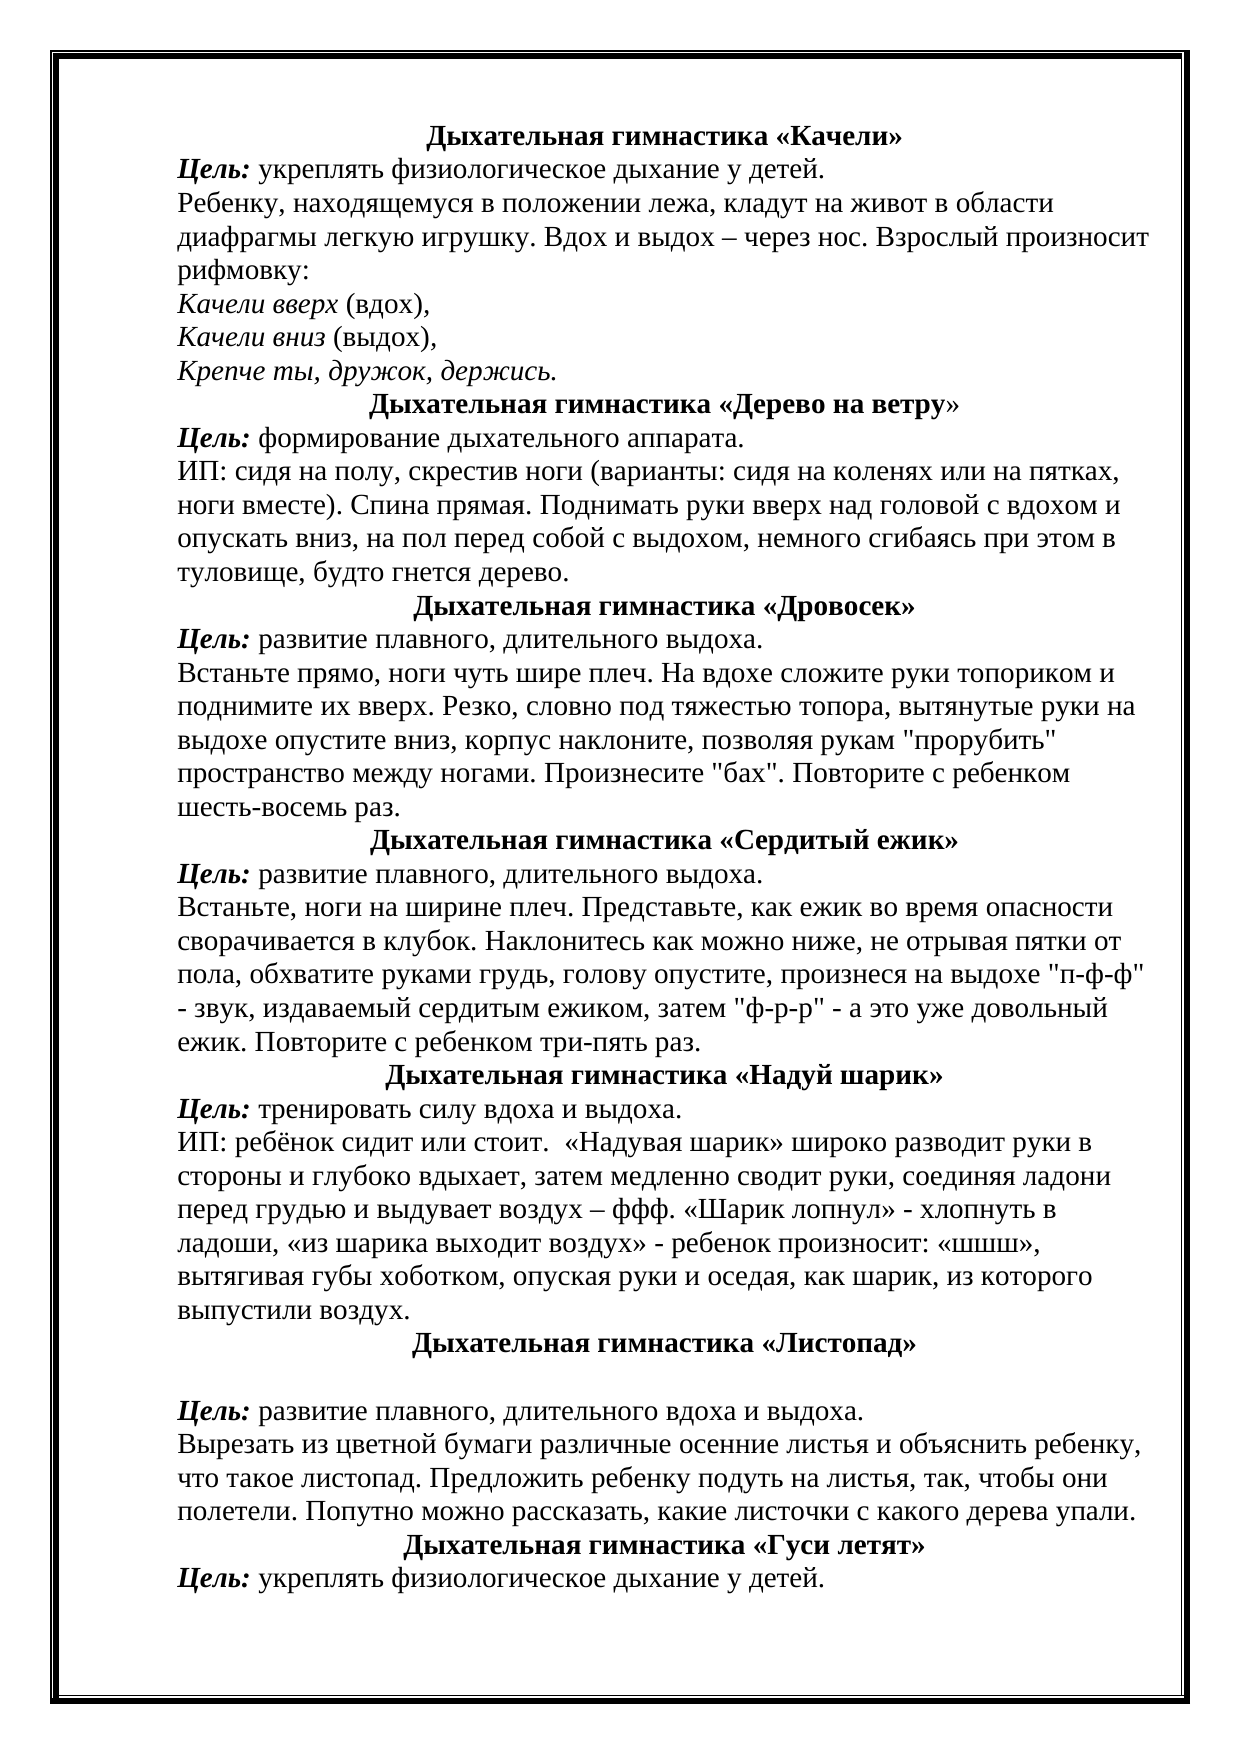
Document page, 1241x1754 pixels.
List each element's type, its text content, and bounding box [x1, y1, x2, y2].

text Дыхательная гимнастика «Надуй шарик» [177, 1057, 1152, 1091]
text Ребенку, находящемуся в положении лежа, кладут на живот в области диафрагмы легкую игрушку. Вдох и выдох – через нос. Взрослый произносит рифмовку: [177, 185, 1152, 286]
text Дыхательная гимнастика «Листопад» [177, 1326, 1152, 1359]
text Дыхательная гимнастика «Сердитый ежик» [177, 822, 1152, 856]
text Дыхательная гимнастика «Качели» [177, 118, 1152, 152]
text Качели вниз (выдох), Крепче ты, дружок, держись. [177, 319, 1152, 386]
text Цель: укреплять физиологическое дыхание у детей. [177, 1560, 1152, 1594]
text Дыхательная гимнастика «Дровосек» [177, 588, 1152, 621]
text Цель: развитие плавного, длительного вдоха и выдоха. [177, 1393, 1152, 1426]
text Дыхательная гимнастика «Гуси летят» [177, 1527, 1152, 1560]
text Встаньте, ноги на ширине плеч. Представьте, как ежик во время опасности сворачивается в клубок. Наклонитесь как можно ниже, не отрывая пятки от пола, обхватите руками грудь, голову опустите, произнеся на выдохе "п-ф-ф" - звук, издаваемый сердитым ежиком, затем "ф-р-р" - а это уже довольный ежик. Повторите с ребенком три-пять раз. [177, 889, 1152, 1057]
text Цель: формирование дыхательного аппарата. [177, 420, 1152, 453]
text Встаньте прямо, ноги чуть шире плеч. На вдохе сложите руки топориком и поднимите их вверх. Резко, словно под тяжестью топора, вытянутые руки на выдохе опустите вниз, корпус наклоните, позволяя рукам "прорубить" пространство между ногами. Произнесите "бах". Повторите с ребенком шесть-восемь раз. [177, 655, 1152, 822]
text Вырезать из цветной бумаги различные осенние листья и объяснить ребенку, что такое листопад. Предложить ребенку подуть на листья, так, чтобы они полетели. Попутно можно рассказать, какие листочки с какого дерева упали. [177, 1426, 1152, 1527]
text ИП: ребёнок сидит или стоит. «Надувая шарик» широко разводит руки в стороны и глубоко вдыхает, затем медленно сводит руки, соединяя ладони перед грудью и выдувает воздух – ффф. «Шарик лопнул» - хлопнуть в ладоши, «из шарика выходит воздух» - ребенок произносит: «шшш», вытягивая губы хоботком, опуская руки и оседая, как шарик, из которого выпустили воздух. [177, 1124, 1152, 1326]
text ИП: сидя на полу, скрестив ноги (варианты: сидя на коленях или на пятках, ноги вместе). Спина прямая. Поднимать руки вверх над головой с вдохом и опускать вниз, на пол перед собой с выдохом, немного сгибаясь при этом в туловище, будто гнется дерево. [177, 453, 1152, 588]
text Цель: укреплять физиологическое дыхание у детей. [177, 152, 1152, 185]
text Качели вверх (вдох), [177, 286, 1152, 319]
text Цель: развитие плавного, длительного выдоха. [177, 621, 1152, 655]
text Дыхательная гимнастика «Дерево на ветру» [177, 386, 1152, 420]
text Цель: тренировать силу вдоха и выдоха. [177, 1091, 1152, 1124]
text Цель: развитие плавного, длительного выдоха. [177, 856, 1152, 889]
